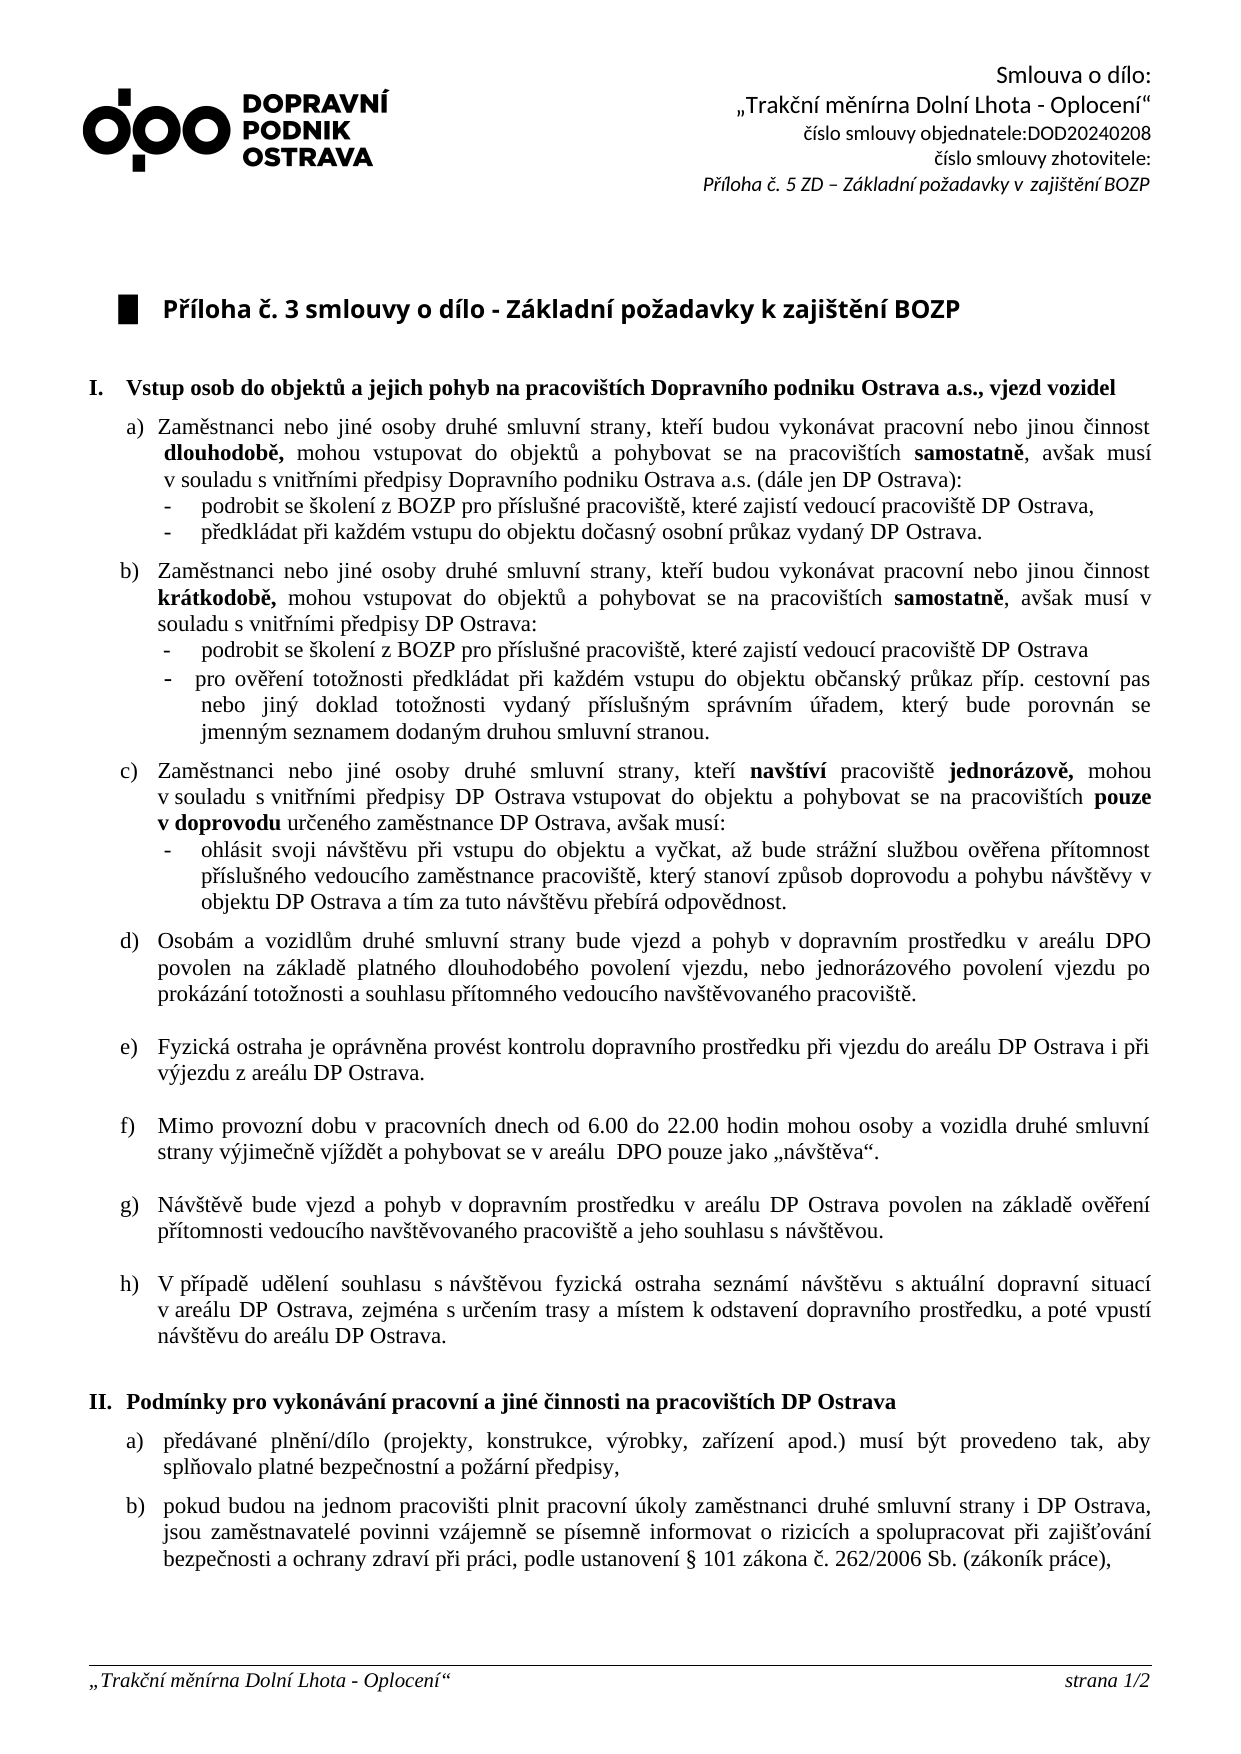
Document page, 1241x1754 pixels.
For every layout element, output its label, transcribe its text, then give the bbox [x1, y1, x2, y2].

list předávané plnění/dílo (projekty, konstrukce, výrobky, zařízení apod.) musí být provedeno tak, aby splňovalo platné bezpečnostní a požární předpisy, [126, 1427, 1152, 1479]
list Fyzická ostraha je oprávněna provést kontrolu dopravního prostředku při vjezdu do areálu DP Ostrava i při výjezdu z areálu DP Ostrava. [120, 1033, 1152, 1085]
subtitle █ Příloha č. 3 smlouvy o dílo - Základní požadavky k zajištění BOZP [118, 293, 1152, 324]
list Návštěvě bude vjezd a pohyb v dopravním prostředku v areálu DP Ostrava povolen na základě ověření přítomnosti vedoucího navštěvovaného pracoviště a jeho souhlasu s návštěvou. [120, 1191, 1152, 1243]
text - ohlásit svoji návštěvu při vstupu do objektu a vyčkat, až bude strážní službou ověřena přítomnost příslušného vedoucího zaměstnance pracoviště, který stanoví způsob doprovodu a pohybu návštěvy v objektu DP Ostrava a tím za tuto návštěvu přebírá odpovědnost. [164, 836, 1152, 915]
text - podrobit se školení z BOZP pro příslušné pracoviště, které zajistí vedoucí pracoviště DP Ostrava, [164, 492, 1152, 518]
list Zaměstnanci nebo jiné osoby druhé smluvní strany, kteří budou vykonávat pracovní nebo jinou činnost krátkodobě, mohou vstupovat do objektů a pohybovat se na pracovištích samostatně, avšak musí v souladu s vnitřními předpisy DP Ostrava: [120, 557, 1152, 636]
list Zaměstnanci nebo jiné osoby druhé smluvní strany, kteří budou vykonávat pracovní nebo jinou činnost dlouhodobě, mohou vstupovat do objektů a pohybovat se na pracovištích samostatně, avšak musí v souladu s vnitřními předpisy Dopravního podniku Ostrava a.s. (dále jen DP Ostrava): [126, 413, 1152, 492]
text - podrobit se školení z BOZP pro příslušné pracoviště, které zajistí vedoucí pracoviště DP Ostrava [157, 636, 1152, 663]
list pro ověření totožnosti předkládat při každém vstupu do objektu občanský průkaz příp. cestovní pas nebo jiný doklad totožnosti vydaný příslušným správním úřadem, který bude porovnán se jmenným seznamem dodaným druhou smluvní stranou. [164, 663, 1152, 744]
list Osobám a vozidlům druhé smluvní strany bude vjezd a pohyb v dopravním prostředku v areálu DPO povolen na základě platného dlouhodobého povolení vjezdu, nebo jednorázového povolení vjezdu po prokázání totožnosti a souhlasu přítomného vedoucího navštěvovaného pracoviště. [120, 927, 1152, 1006]
list pokud budou na jednom pracovišti plnit pracovní úkoly zaměstnanci druhé smluvní strany i DP Ostrava, jsou zaměstnavatelé povinni vzájemně se písemně informovat o rizicích a spolupracovat při zajišťování bezpečnosti a ochrany zdraví při práci, podle ustanovení § 101 zákona č. 262/2006 Sb. (zákoník práce), [126, 1492, 1152, 1571]
picture [82, 88, 390, 172]
list V případě udělení souhlasu s návštěvou fyzická ostraha seznámí návštěvu s aktuální dopravní situací v areálu DP Ostrava, zejména s určením trasy a místem k odstavení dopravního prostředku, a poté vpustí návštěvu do areálu DP Ostrava. [120, 1270, 1152, 1349]
text I. Vstup osob do objektů a jejich pohyb na pracovištích Dopravního podniku Ostrava a.s., vjezd vozidel [89, 374, 1152, 401]
text - předkládat při každém vstupu do objektu dočasný osobní průkaz vydaný DP Ostrava. [164, 518, 1152, 545]
list Mimo provozní dobu v pracovních dnech od 6.00 do 22.00 hodin mohou osoby a vozidla druhé smluvní strany výjimečně vjíždět a pohybovat se v areálu DPO pouze jako „návštěva“. [120, 1112, 1152, 1164]
list Zaměstnanci nebo jiné osoby druhé smluvní strany, kteří navštíví pracoviště jednorázově, mohou v souladu s vnitřními předpisy DP Ostrava vstupovat do objektu a pohybovat se na pracovištích pouze v doprovodu určeného zaměstnance DP Ostrava, avšak musí: [120, 757, 1152, 836]
text II. Podmínky pro vykonávání pracovní a jiné činnosti na pracovištích DP Ostrava [89, 1388, 1152, 1414]
